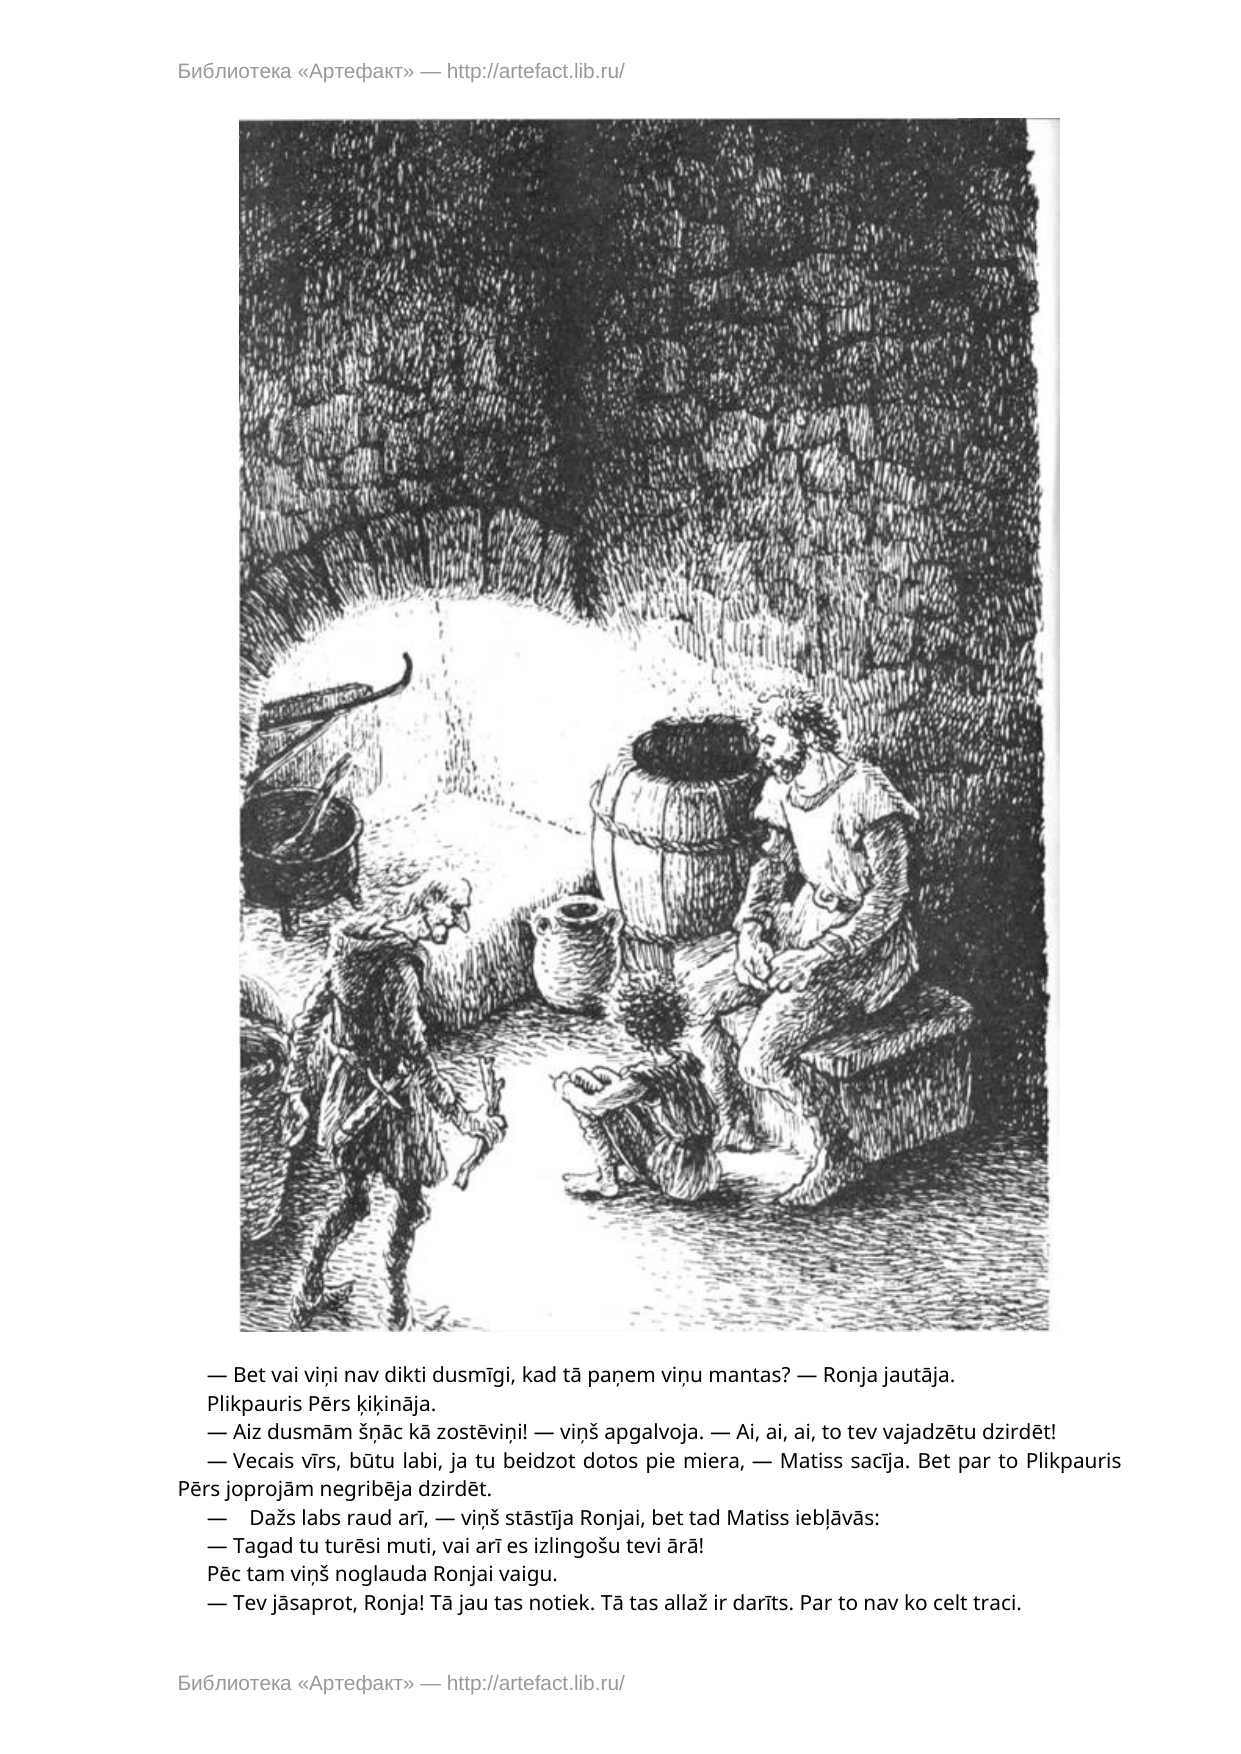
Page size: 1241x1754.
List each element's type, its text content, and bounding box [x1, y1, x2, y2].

text — Vecais vīrs, būtu labi, ja tu beidzot dotos pie miera, — Matiss sacīja. Bet par to Plikpauris Pērs joprojām negribēja dzirdēt. [177, 1446, 1122, 1503]
picture [239, 118, 1060, 1332]
text Pēc tam viņš noglauda Ronjai vaigu. [177, 1559, 1122, 1588]
text — Aiz dusmām šņāc kā zostēviņi! — viņš apgalvoja. — Ai, ai, ai, to tev vajadzētu dzirdēt! [177, 1417, 1122, 1446]
text Plikpauris Pērs ķiķināja. [177, 1389, 1122, 1417]
text — Dažs labs raud arī, — viņš stāstīja Ronjai, bet tad Matiss iebļāvās: [177, 1503, 1122, 1531]
text — Tagad tu turēsi muti, vai arī es izlingošu tevi ārā! [177, 1531, 1122, 1559]
text — Tev jāsaprot, Ronja! Tā jau tas notiek. Tā tas allaž ir darīts. Par to nav ko celt traci. [177, 1588, 1122, 1616]
text — Bet vai viņi nav dikti dusmīgi, kad tā paņem viņu mantas? — Ronja jautāja. [177, 1361, 1122, 1389]
